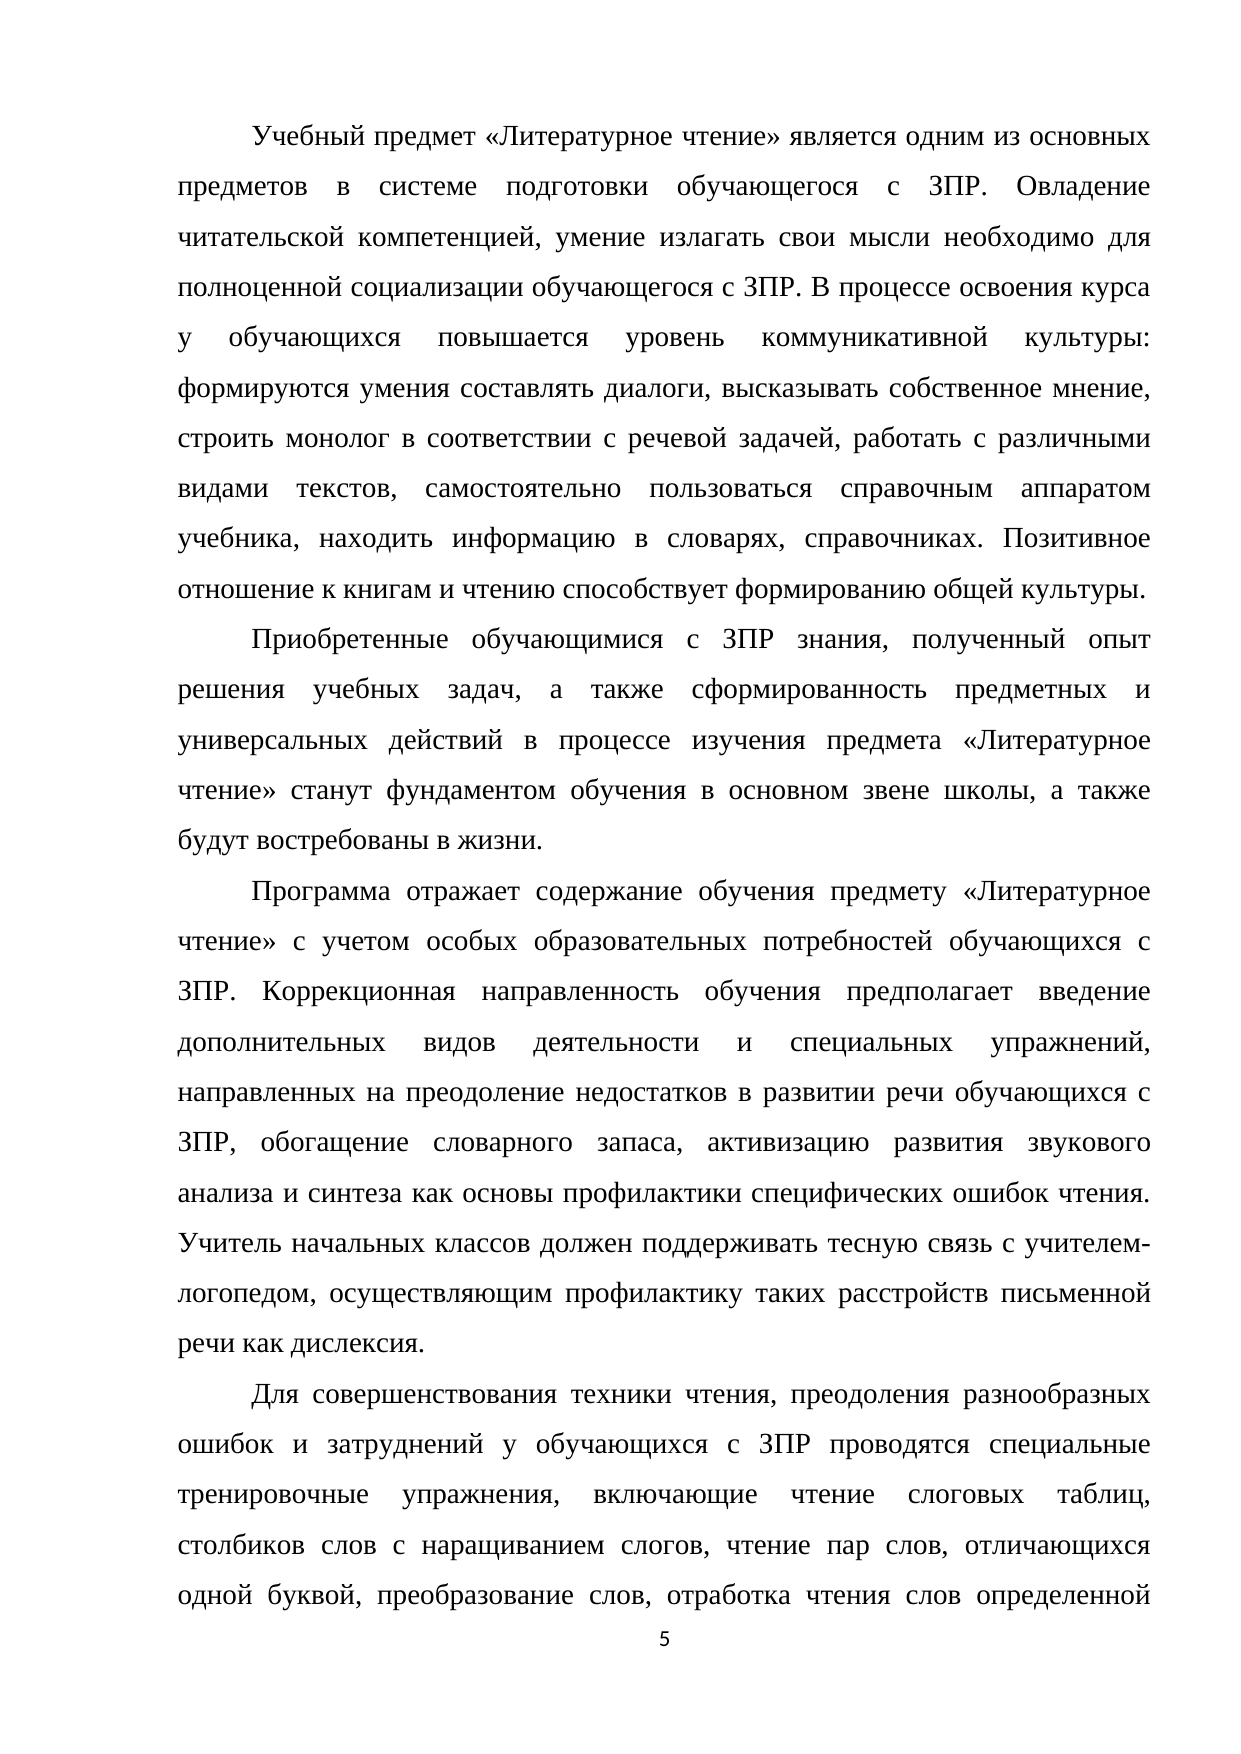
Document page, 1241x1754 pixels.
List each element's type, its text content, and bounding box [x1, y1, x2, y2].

text Приобретенные обучающимися с ЗПР знания, полученный опыт решения учебных задач, а также сформированность предметных и универсальных действий в процессе изучения предмета «Литературное чтение» станут фундаментом обучения в основном звене школы, а также будут востребованы в жизни. [177, 621, 1152, 856]
text Учебный предмет «Литературное чтение» является одним из основных предметов в системе подготовки обучающегося с ЗПР. Овладение читательской компетенцией, умение излагать свои мысли необходимо для полноценной социализации обучающегося с ЗПР. В процессе освоения курса у обучающихся повышается уровень коммуникативной культуры: формируются умения составлять диалоги, высказывать собственное мнение, строить монолог в соответствии с речевой задачей, работать с различными видами текстов, самостоятельно пользоваться справочным аппаратом учебника, находить информацию в словарях, справочниках. Позитивное отношение к книгам и чтению способствует формированию общей культуры. [177, 118, 1152, 604]
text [177, 1376, 1152, 1611]
text Программа отражает содержание обучения предмету «Литературное чтение» с учетом особых образовательных потребностей обучающихся с ЗПР. Коррекционная направленность обучения предполагает введение дополнительных видов деятельности и специальных упражнений, направленных на преодоление недостатков в развитии речи обучающихся с ЗПР, обогащение словарного запаса, активизацию развития звукового анализа и синтеза как основы профилактики специфических ошибок чтения. Учитель начальных классов должен поддерживать тесную связь с учителем-логопедом, осуществляющим профилактику таких расстройств письменной речи как дислексия. [177, 873, 1152, 1359]
